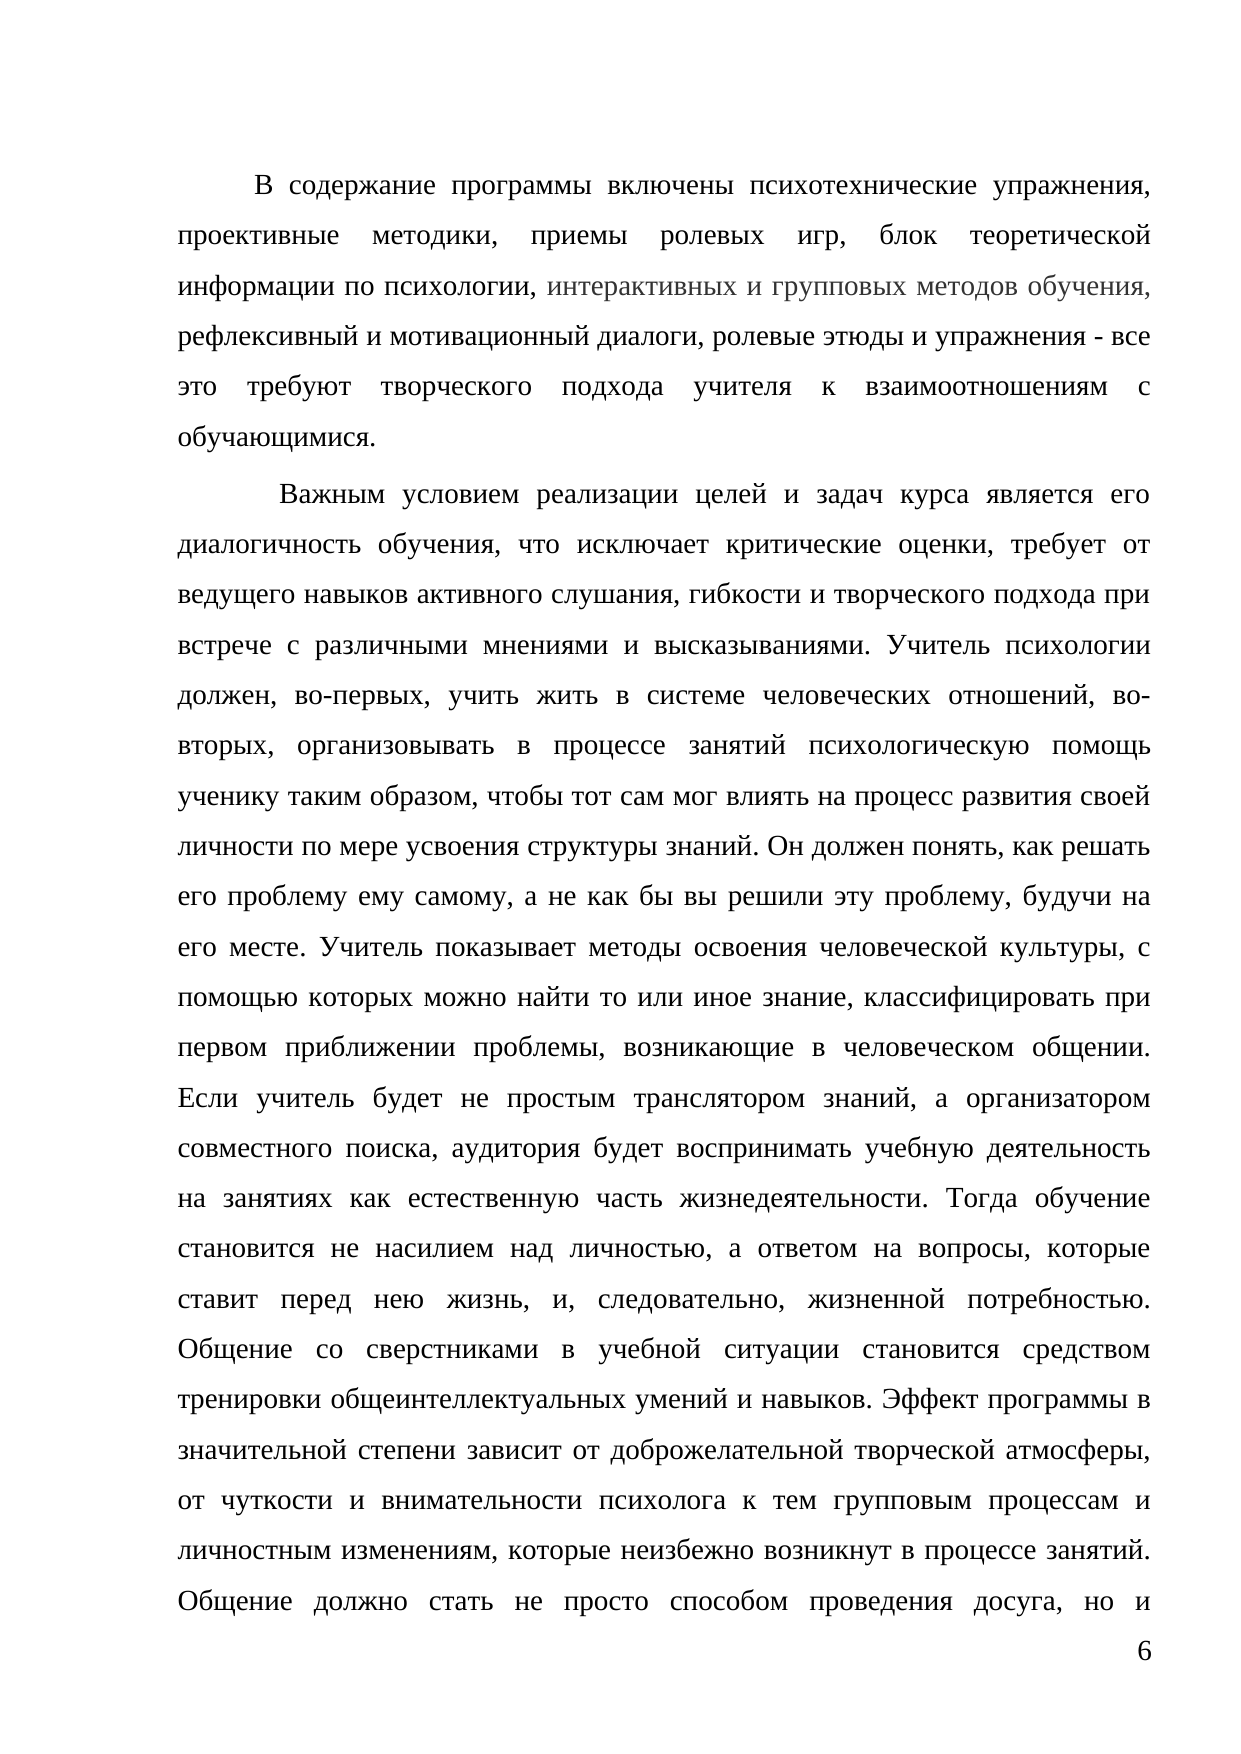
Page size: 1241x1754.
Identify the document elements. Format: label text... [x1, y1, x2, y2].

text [177, 476, 1152, 1616]
text В содержание программы включены психотехнические упражнения, проективные методики, приемы ролевых игр, блок теоретической информации по психологии, интерактивных и групповых методов обучения, рефлексивный и мотивационный диалоги, ролевые этюды и упражнения - все это требуют творческого подхода учителя к взаимоотношениям с обучающимися. [177, 167, 1152, 452]
